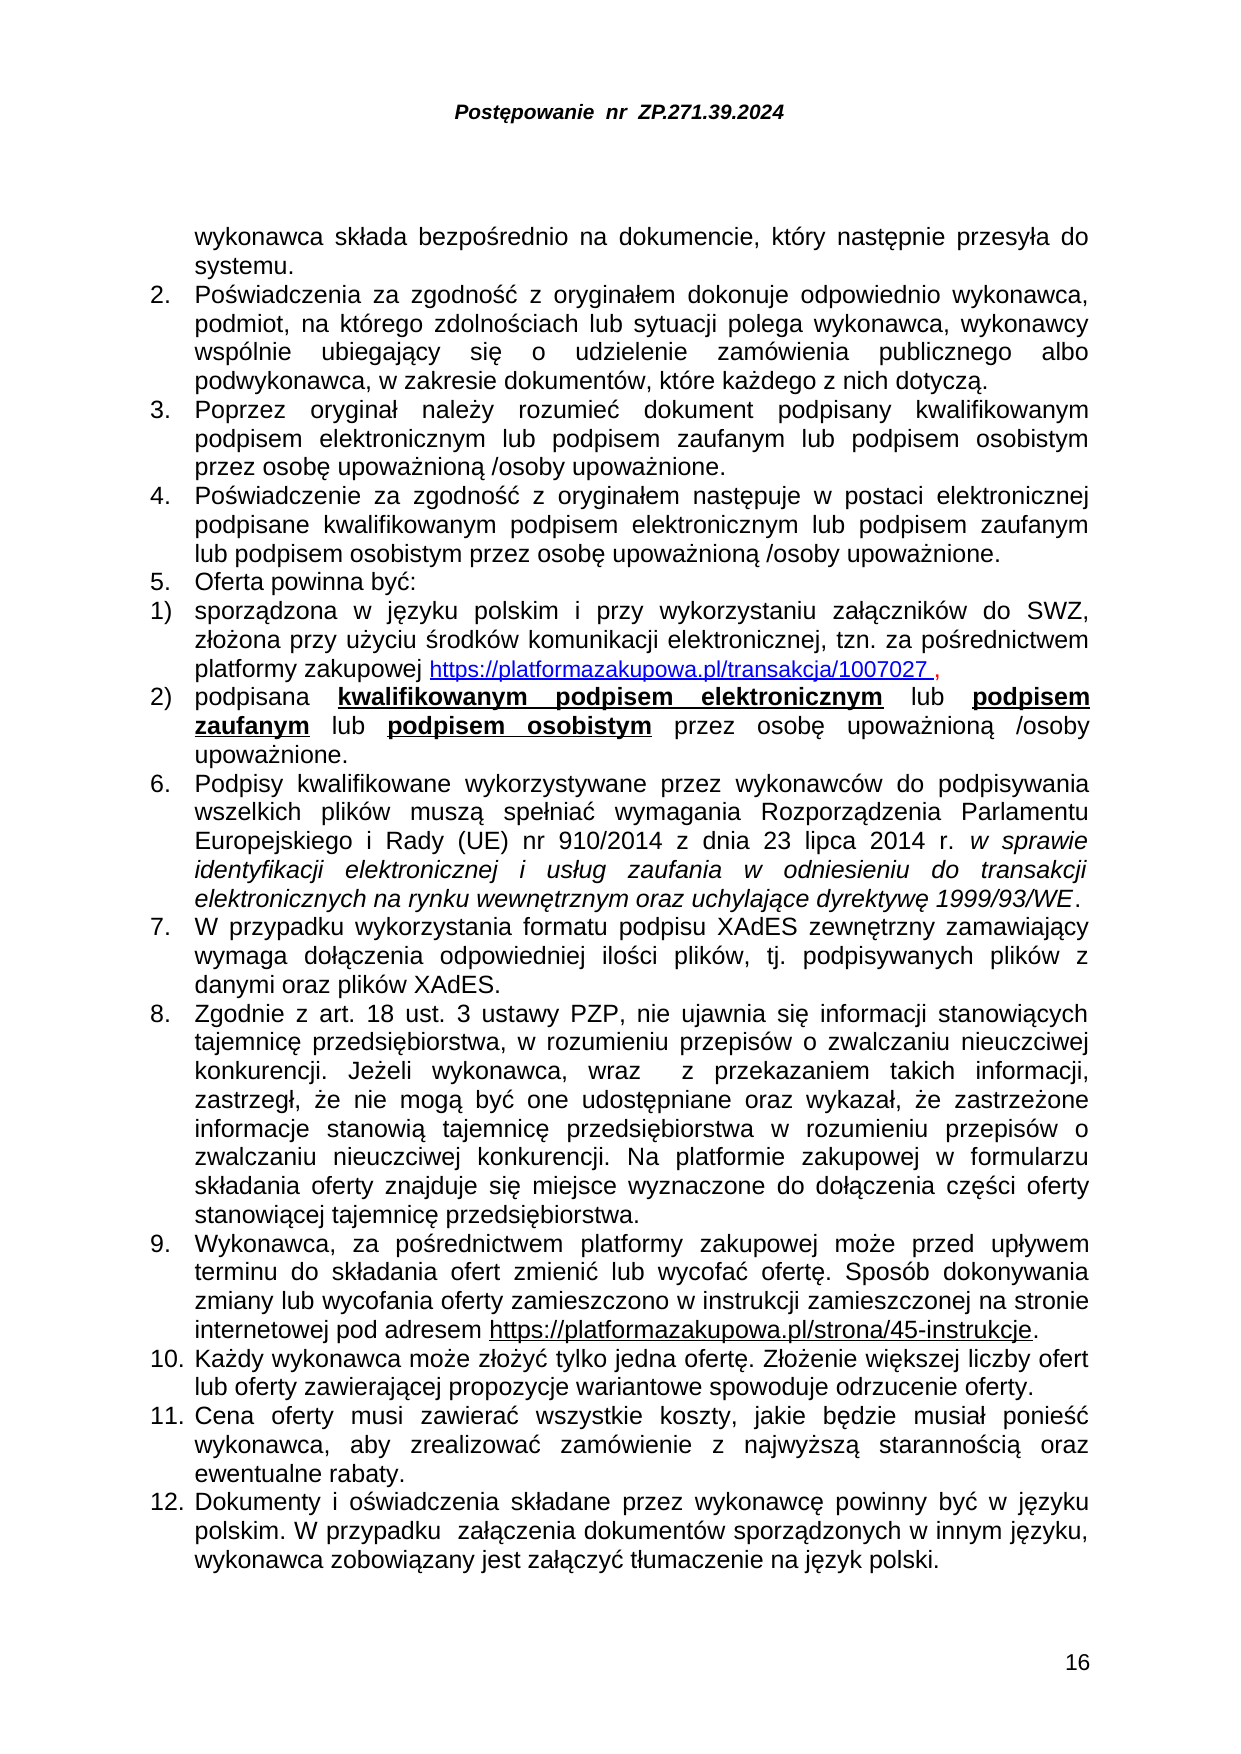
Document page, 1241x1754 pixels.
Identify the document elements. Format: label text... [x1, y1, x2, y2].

list Dokumenty i oświadczenia składane przez wykonawcę powinny być w języku polskim. W przypadku załączenia dokumentów sporządzonych w innym języku, wykonawca zobowiązany jest załączyć tłumaczenie na język polski. [150, 1487, 1090, 1573]
list W przypadku wykorzystania formatu podpisu XAdES zewnętrzny zamawiający wymaga dołączenia odpowiedniej ilości plików, tj. podpisywanych plików z danymi oraz plików XAdES. [150, 912, 1090, 998]
list Oferta powinna być: [150, 567, 1090, 596]
list Wykonawca, za pośrednictwem platformy zakupowej może przed upływem terminu do składania ofert zmienić lub wycofać ofertę. Sposób dokonywania zmiany lub wycofania oferty zamieszczono w instrukcji zamieszczonej na stronie internetowej pod adresem https://platformazakupowa.pl/strona/45-instrukcje. [150, 1228, 1090, 1343]
list Zgodnie z art. 18 ust. 3 ustawy PZP, nie ujawnia się informacji stanowiących tajemnicę przedsiębiorstwa, w rozumieniu przepisów o zwalczaniu nieuczciwej konkurencji. Jeżeli wykonawca, wraz z przekazaniem takich informacji, zastrzegł, że nie mogą być one udostępniane oraz wykazał, że zastrzeżone informacje stanowią tajemnicę przedsiębiorstwa w rozumieniu przepisów o zwalczaniu nieuczciwej konkurencji. Na platformie zakupowej w formularzu składania oferty znajduje się miejsce wyznaczone do dołączenia części oferty stanowiącej tajemnicę przedsiębiorstwa. [150, 998, 1090, 1228]
list Poprzez oryginał należy rozumieć dokument podpisany kwalifikowanym podpisem elektronicznym lub podpisem zaufanym lub podpisem osobistym przez osobę upoważnioną /osoby upoważnione. [150, 395, 1090, 481]
list Każdy wykonawca może złożyć tylko jedna ofertę. Złożenie większej liczby ofert lub oferty zawierającej propozycje wariantowe spowoduje odrzucenie oferty. [150, 1343, 1090, 1401]
list sporządzona w języku polskim i przy wykorzystaniu załączników do SWZ, złożona przy użyciu środków komunikacji elektronicznej, tzn. za pośrednictwem platformy zakupowej https://platformazakupowa.pl/transakcja/1007027 , [150, 596, 1090, 682]
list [150, 222, 1090, 280]
list podpisana kwalifikowanym podpisem elektronicznym lub podpisem zaufanym lub podpisem osobistym przez osobę upoważnioną /osoby upoważnione. [150, 682, 1090, 768]
list Poświadczenia za zgodność z oryginałem dokonuje odpowiednio wykonawca, podmiot, na którego zdolnościach lub sytuacji polega wykonawca, wykonawcy wspólnie ubiegający się o udzielenie zamówienia publicznego albo podwykonawca, w zakresie dokumentów, które każdego z nich dotyczą. [150, 280, 1090, 395]
list Podpisy kwalifikowane wykorzystywane przez wykonawców do podpisywania wszelkich plików muszą spełniać wymagania Rozporządzenia Parlamentu Europejskiego i Rady (UE) nr 910/2014 z dnia 23 lipca 2014 r. w sprawie identyfikacji elektronicznej i usług zaufania w odniesieniu do transakcji elektronicznych na rynku wewnętrznym oraz uchylające dyrektywę 1999/93/WE. [150, 768, 1090, 912]
list Cena oferty musi zawierać wszystkie koszty, jakie będzie musiał ponieść wykonawca, aby zrealizować zamówienie z najwyższą starannością oraz ewentualne rabaty. [150, 1401, 1090, 1487]
list Poświadczenie za zgodność z oryginałem następuje w postaci elektronicznej podpisane kwalifikowanym podpisem elektronicznym lub podpisem zaufanym lub podpisem osobistym przez osobę upoważnioną /osoby upoważnione. [150, 481, 1090, 567]
